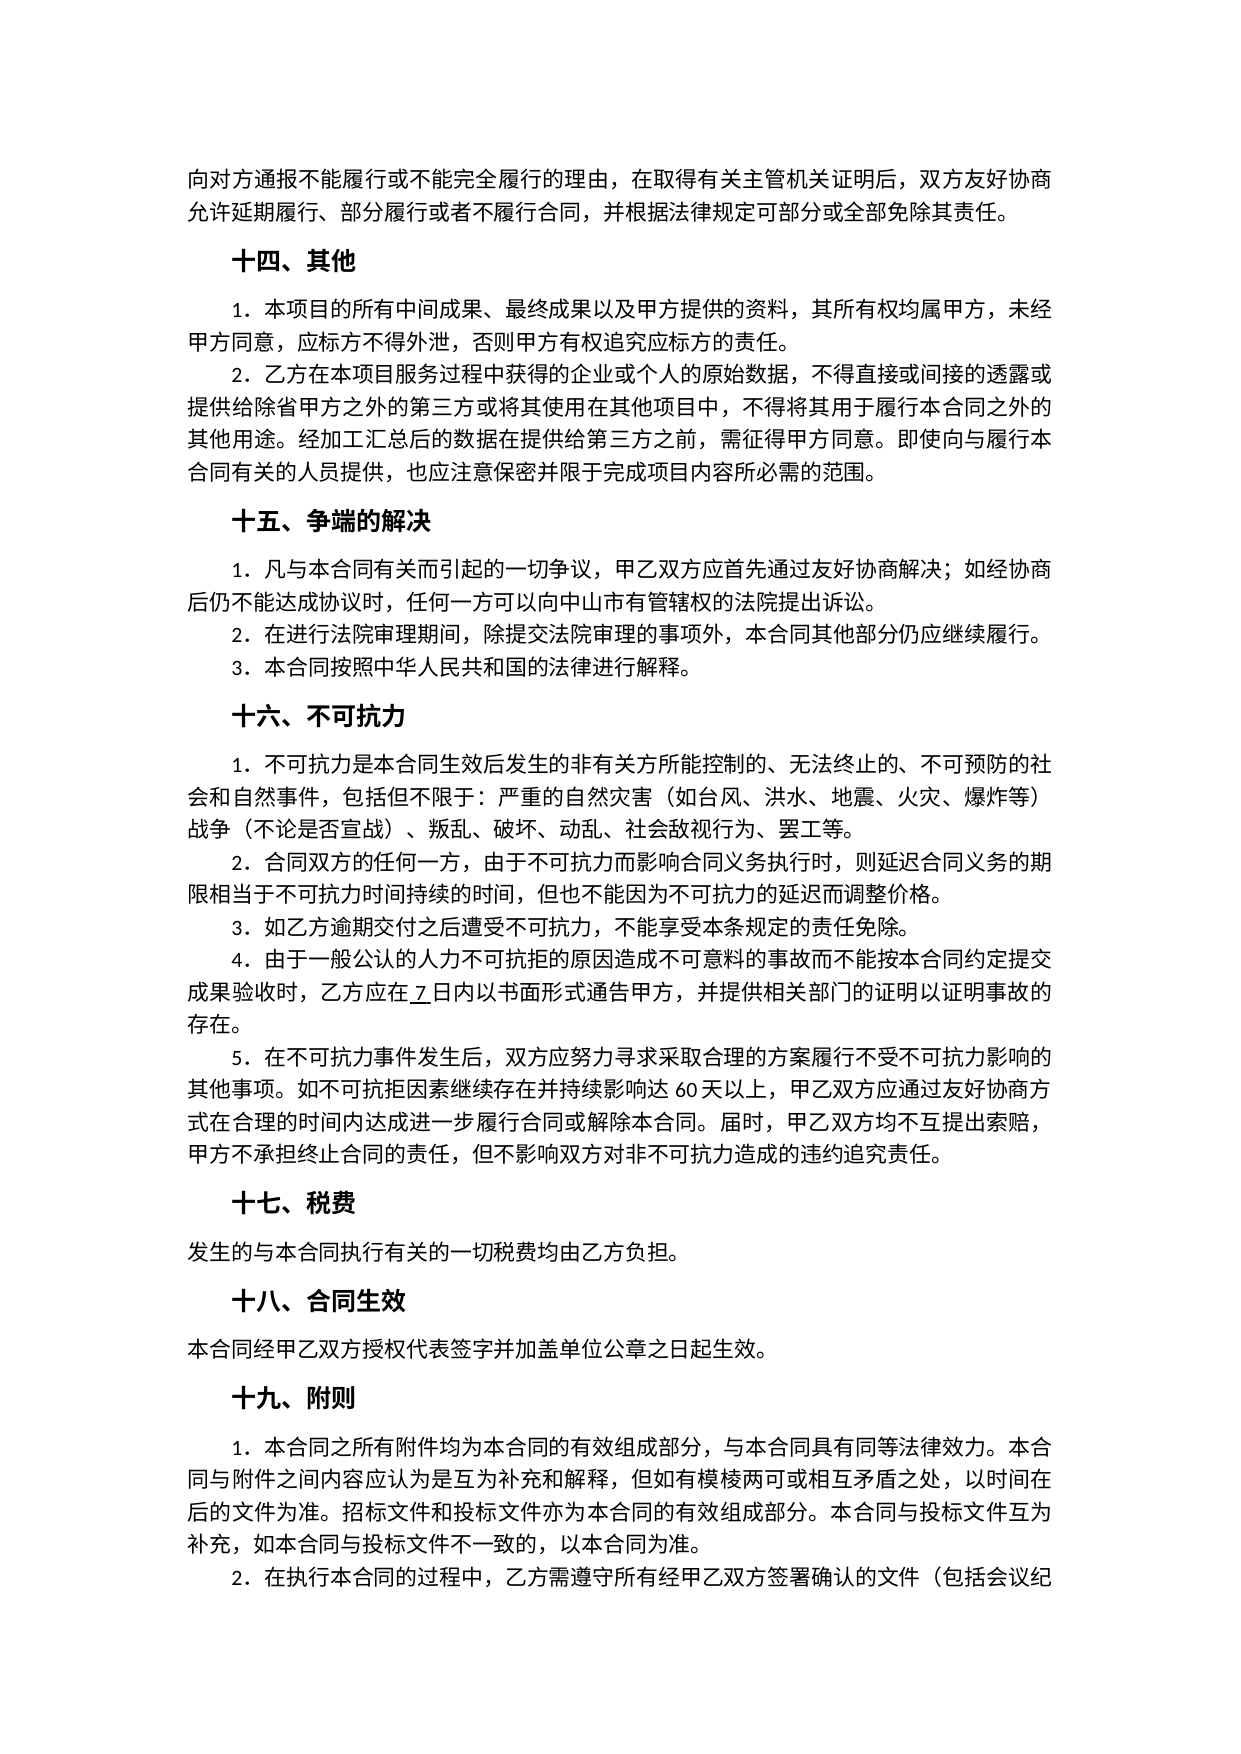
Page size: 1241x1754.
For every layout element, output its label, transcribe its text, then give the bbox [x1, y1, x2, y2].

text 本合同经甲乙双方授权代表签字并加盖单位公章之日起生效。 [187, 1332, 1053, 1364]
text 4．由于一般公认的人力不可抗拒的原因造成不可意料的事故而不能按本合同约定提交成果验收时，乙方应在 7日内以书面形式通告甲方，并提供相关部门的证明以证明事故的存在。 [187, 942, 1053, 1039]
text 十四、其他 [187, 227, 1053, 292]
text 2．合同双方的任何一方，由于不可抗力而影响合同义务执行时，则延迟合同义务的期限相当于不可抗力时间持续的时间，但也不能因为不可抗力的延迟而调整价格。 [187, 844, 1053, 909]
text 十六、不可抗力 [187, 682, 1053, 747]
text 1．本项目的所有中间成果、最终成果以及甲方提供的资料，其所有权均属甲方，未经甲方同意，应标方不得外泄，否则甲方有权追究应标方的责任。 [187, 292, 1053, 357]
text 十八、合同生效 [187, 1267, 1053, 1332]
text 十七、税费 [187, 1169, 1053, 1234]
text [187, 1559, 1053, 1592]
text 1．不可抗力是本合同生效后发生的非有关方所能控制的、无法终止的、不可预防的社会和自然事件，包括但不限于：严重的自然灾害（如台风、洪水、地震、火灾、爆炸等）、战争（不论是否宣战）、叛乱、破坏、动乱、社会敌视行为、罢工等。 [187, 747, 1053, 844]
text 2．乙方在本项目服务过程中获得的企业或个人的原始数据，不得直接或间接的透露或提供给除省甲方之外的第三方或将其使用在其他项目中，不得将其用于履行本合同之外的其他用途。经加工汇总后的数据在提供给第三方之前，需征得甲方同意。即使向与履行本合同有关的人员提供，也应注意保密并限于完成项目内容所必需的范围。 [187, 357, 1053, 487]
text 十五、争端的解决 [187, 487, 1053, 552]
text 2．在进行法院审理期间，除提交法院审理的事项外，本合同其他部分仍应继续履行。 [187, 617, 1053, 649]
text 1．凡与本合同有关而引起的一切争议，甲乙双方应首先通过友好协商解决；如经协商后仍不能达成协议时，任何一方可以向中山市有管辖权的法院提出诉讼。 [187, 552, 1053, 617]
text 5．在不可抗力事件发生后，双方应努力寻求采取合理的方案履行不受不可抗力影响的其他事项。如不可抗拒因素继续存在并持续影响达60天以上，甲乙双方应通过友好协商方式在合理的时间内达成进一步履行合同或解除本合同。届时，甲乙双方均不互提出索赔，甲方不承担终止合同的责任，但不影响双方对非不可抗力造成的违约追究责任。 [187, 1039, 1053, 1169]
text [187, 162, 1053, 227]
text 十九、附则 [187, 1364, 1053, 1429]
text 3．如乙方逾期交付之后遭受不可抗力，不能享受本条规定的责任免除。 [187, 909, 1053, 942]
text 1．本合同之所有附件均为本合同的有效组成部分，与本合同具有同等法律效力。本合同与附件之间内容应认为是互为补充和解释，但如有模棱两可或相互矛盾之处，以时间在后的文件为准。招标文件和投标文件亦为本合同的有效组成部分。本合同与投标文件互为补充，如本合同与投标文件不一致的，以本合同为准。 [187, 1429, 1053, 1559]
text 发生的与本合同执行有关的一切税费均由乙方负担。 [187, 1234, 1053, 1267]
text 3．本合同按照中华人民共和国的法律进行解释。 [187, 649, 1053, 682]
